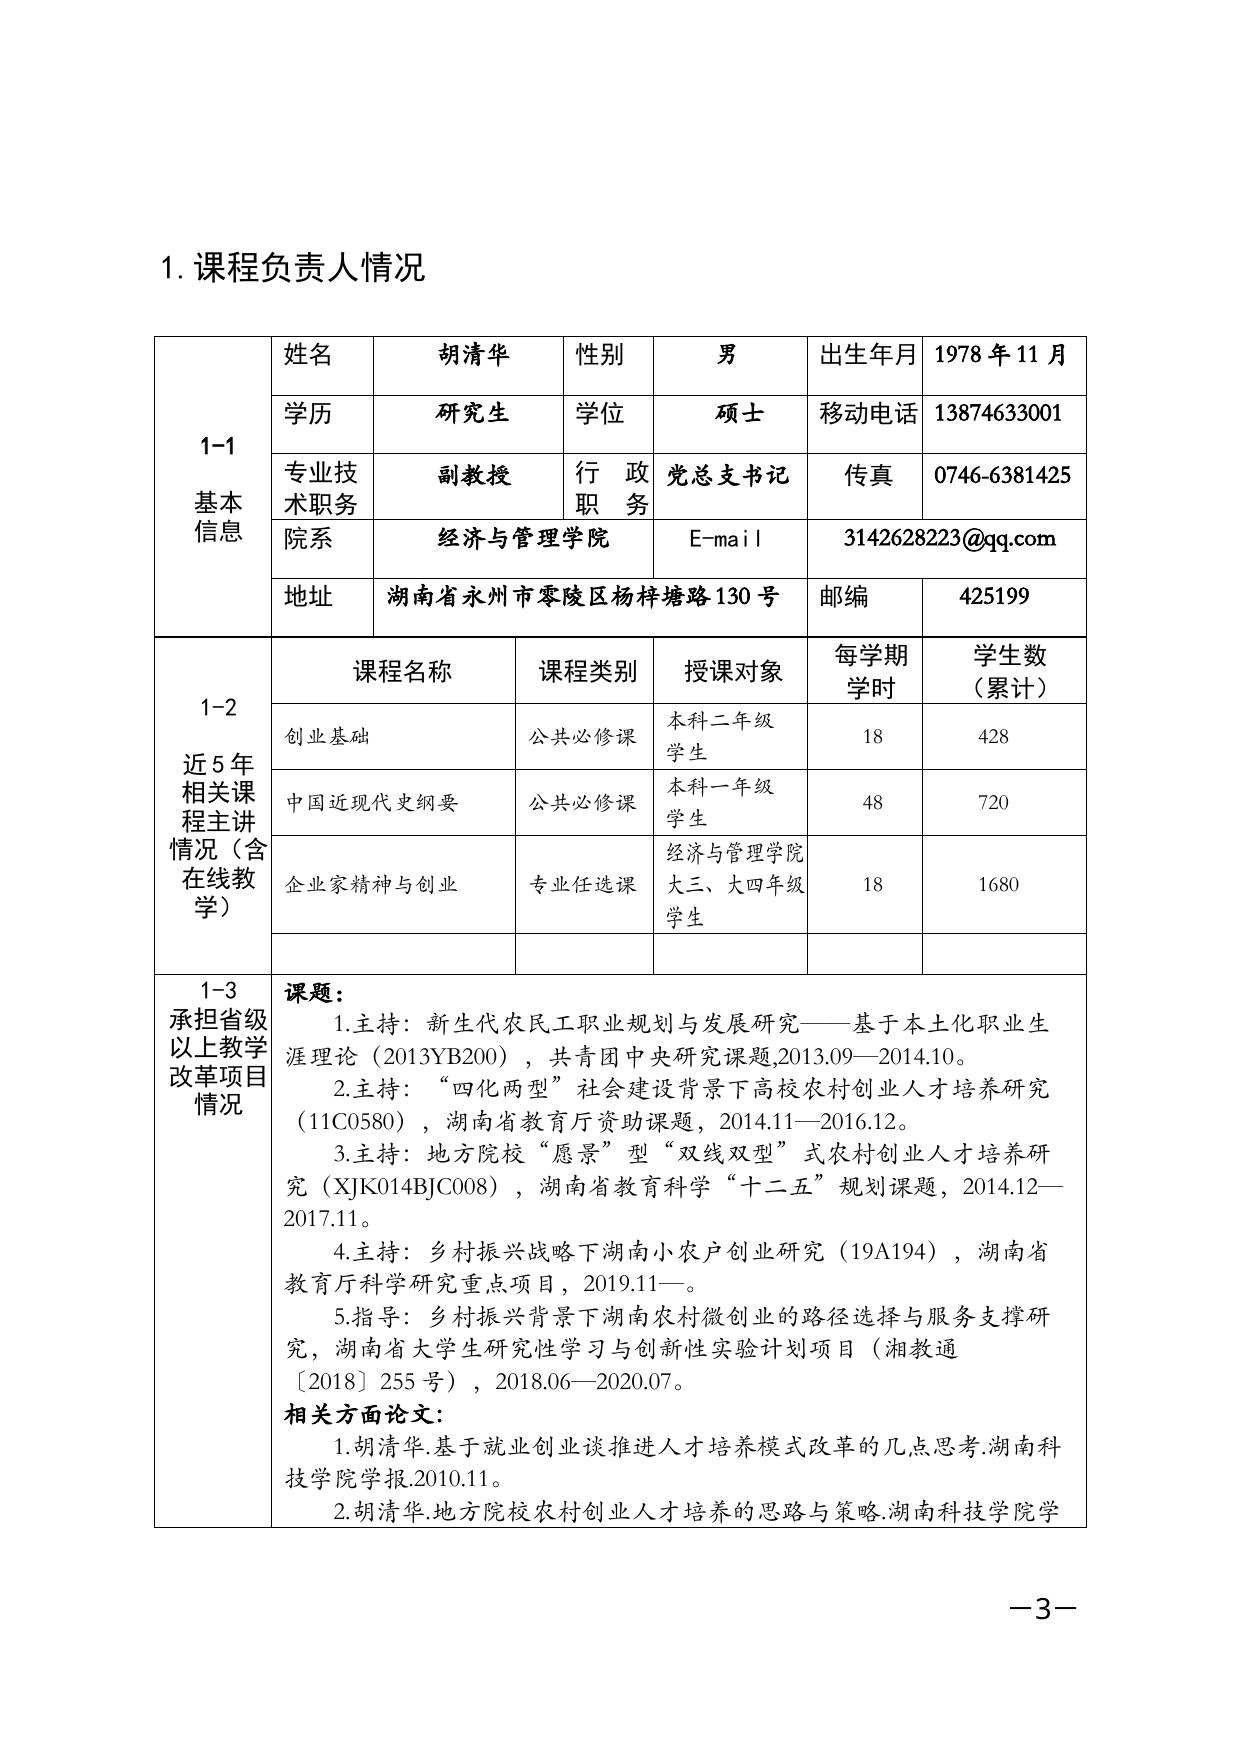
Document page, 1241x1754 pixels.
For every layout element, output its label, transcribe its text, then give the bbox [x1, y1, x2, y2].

table_cell 学生数 （累计） [923, 638, 1086, 702]
table_cell 党总支书记 [654, 454, 807, 519]
table_cell 邮编 [808, 579, 922, 636]
table_cell 本科二年级 学生 [654, 704, 807, 768]
table_cell 720 [923, 770, 1086, 834]
table_cell 428 [923, 704, 1086, 768]
table_cell [808, 934, 922, 973]
table_cell 院系 [272, 520, 373, 578]
table_cell 每学期 学时 [808, 638, 922, 702]
table_cell [272, 934, 515, 973]
table_cell 公共必修课 [516, 770, 653, 834]
table_header 1978年11月 [923, 337, 1086, 394]
table_cell [654, 934, 807, 973]
table_cell 硕士 [654, 396, 807, 453]
table_cell [516, 934, 653, 973]
table_cell 48 [808, 770, 922, 834]
table_cell 18 [808, 836, 922, 933]
table_header 胡清华 [374, 337, 563, 394]
table_cell 经济与管理学院 [374, 520, 653, 578]
table_cell 中国近现代史纲要 [272, 770, 515, 834]
table_cell 副教授 [374, 454, 563, 519]
table_header 出生年月 [808, 337, 922, 394]
table_cell 湖南省永州市零陵区杨梓塘路130号 [374, 579, 807, 636]
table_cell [272, 975, 1086, 1527]
table_cell 1-2 近5年 相关课 程主讲 情况（含在线教学） [155, 638, 271, 973]
table_cell E-mail [654, 520, 807, 578]
table_cell 13874633001 [923, 396, 1086, 453]
table_cell 行 政 职 务 [564, 454, 653, 519]
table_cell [155, 975, 271, 1527]
table_cell 专业技 术职务 [272, 454, 373, 519]
table_cell 课程类别 [516, 638, 653, 702]
table_cell 授课对象 [654, 638, 807, 702]
table_cell 公共必修课 [516, 704, 653, 768]
text 1.课程负责人情况 [159, 233, 1153, 298]
table_header 性别 [564, 337, 653, 394]
table_cell 地址 [272, 579, 373, 636]
table_cell 专业任选课 [516, 836, 653, 933]
table_cell 0746-6381425 [923, 454, 1086, 519]
table_header 男 [654, 337, 807, 394]
table_cell 课程名称 [272, 638, 515, 702]
table_cell 创业基础 [272, 704, 515, 768]
table_header 1-1 基本 信息 [155, 337, 271, 636]
table_cell [923, 934, 1086, 973]
table_cell 研究生 [374, 396, 563, 453]
table_cell 18 [808, 704, 922, 768]
table_cell 移动电话 [808, 396, 922, 453]
table_header 姓名 [272, 337, 373, 394]
table_cell 425199 [923, 579, 1086, 636]
table_cell 本科一年级 学生 [654, 770, 807, 834]
table_cell 1680 [923, 836, 1086, 933]
table_cell 企业家精神与创业 [272, 836, 515, 933]
table_cell 学历 [272, 396, 373, 453]
table_cell 学位 [564, 396, 653, 453]
table_cell 经济与管理学院 大三、大四年级 学生 [654, 836, 807, 933]
table_cell 传真 [808, 454, 922, 519]
table_cell 3142628223@qq.com [808, 520, 1086, 578]
